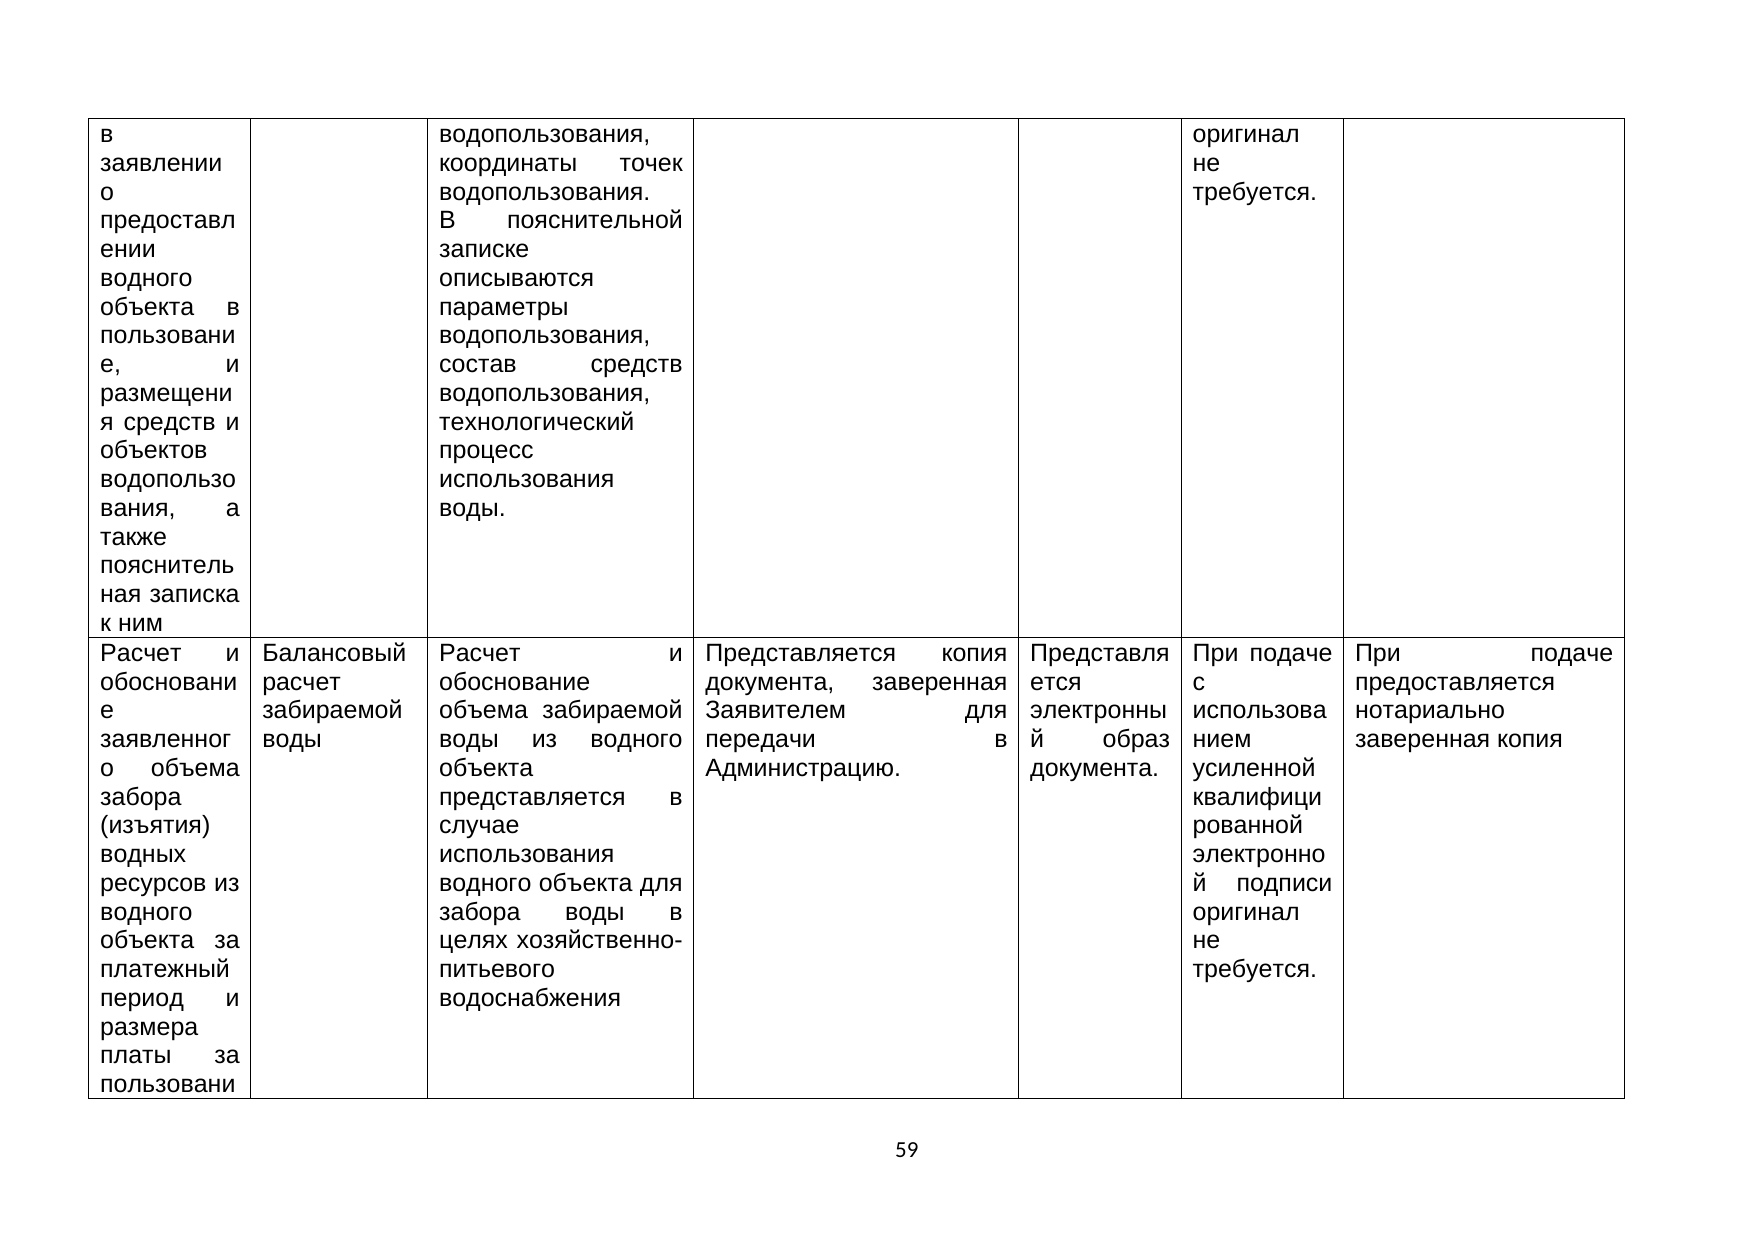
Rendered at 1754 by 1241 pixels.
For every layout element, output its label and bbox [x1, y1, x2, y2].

table_cell [251, 638, 427, 1098]
table_cell [1344, 119, 1624, 637]
table_cell [89, 638, 250, 1098]
table_cell [428, 119, 693, 637]
table_cell [89, 119, 250, 637]
table_cell [1019, 638, 1181, 1098]
table_cell [1344, 638, 1624, 1098]
table_cell [1182, 119, 1343, 637]
table_cell [694, 119, 1018, 637]
table_cell [694, 638, 1018, 1098]
table_cell [428, 638, 693, 1098]
table_cell [251, 119, 427, 637]
table_cell [1182, 638, 1343, 1098]
table_cell [1019, 119, 1181, 637]
